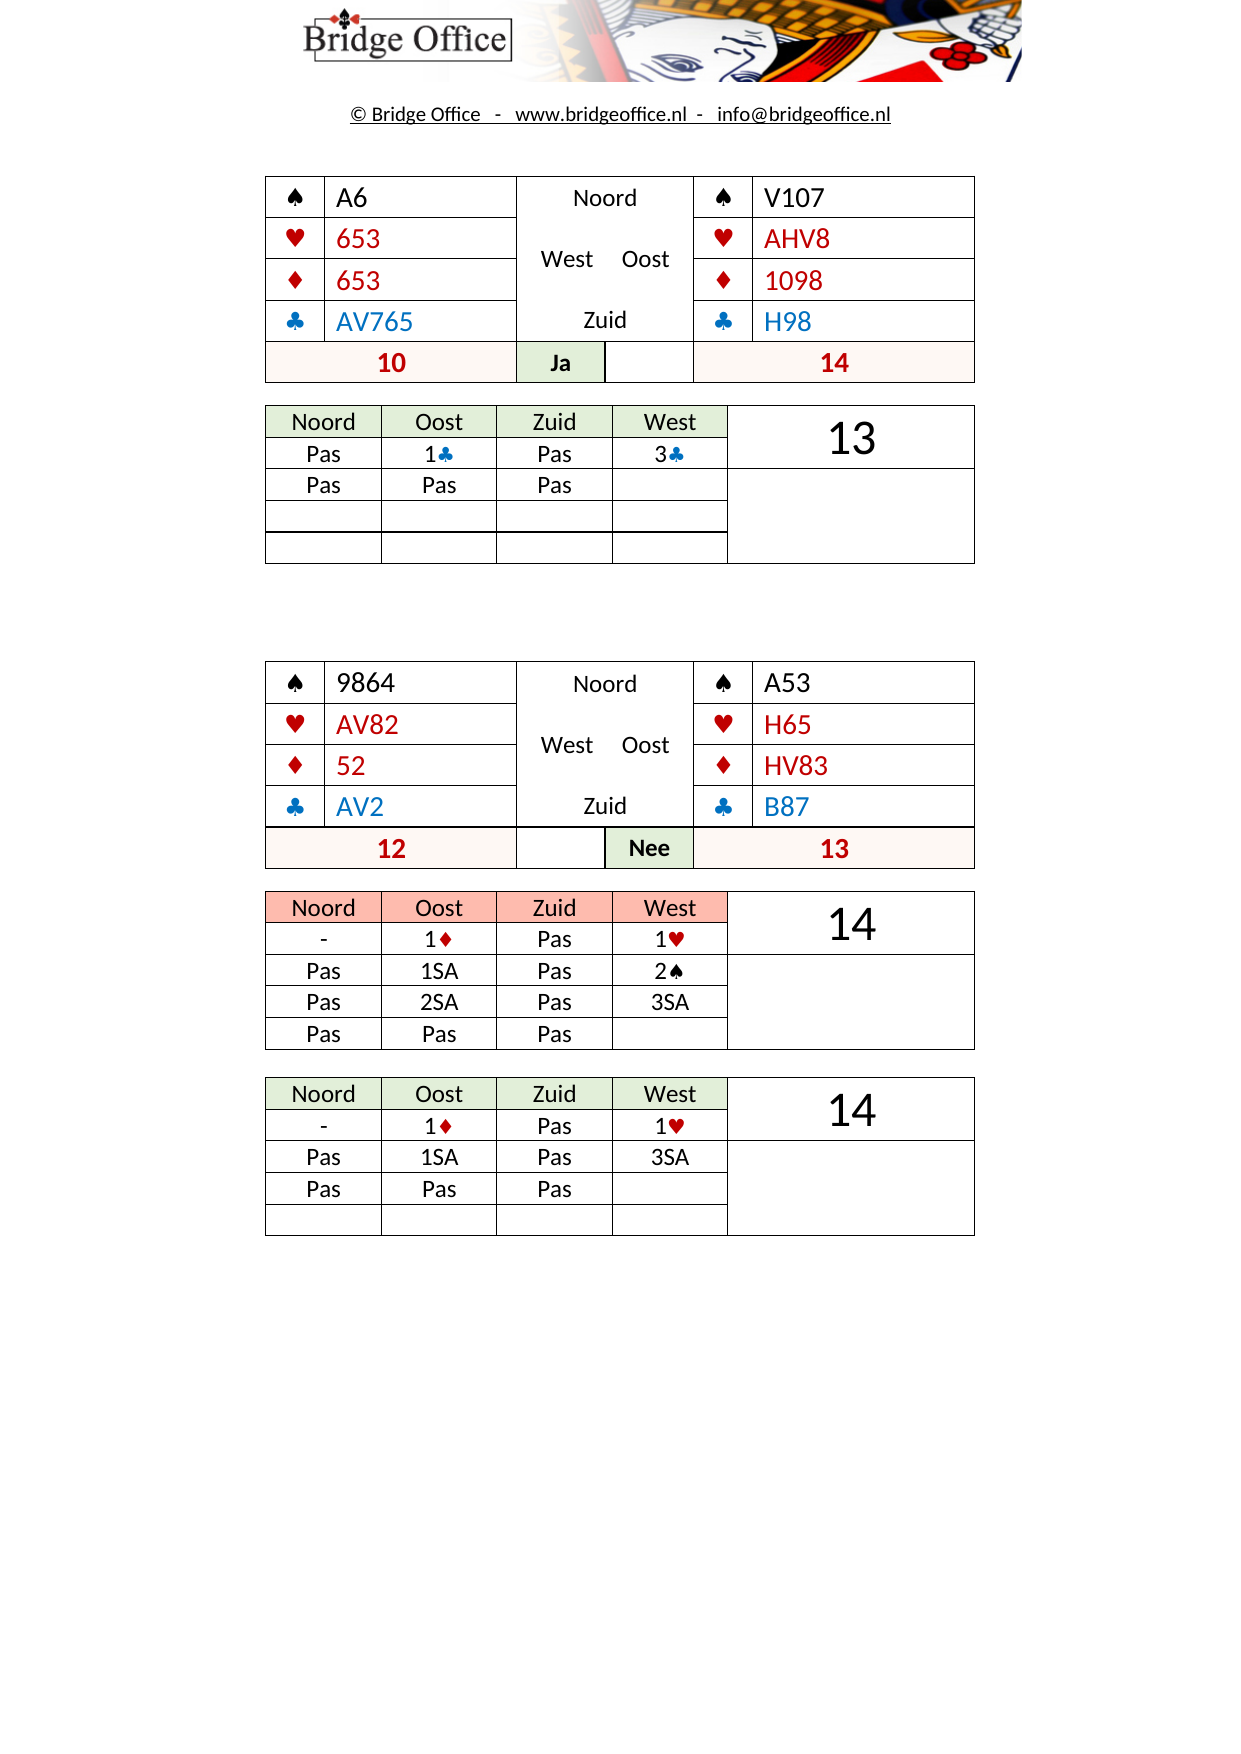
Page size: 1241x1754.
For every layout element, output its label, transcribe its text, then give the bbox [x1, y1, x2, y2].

table_cell 3SA [613, 986, 727, 1017]
table_header ♠ [694, 662, 752, 702]
table_header A6 [325, 177, 516, 217]
table_cell ♦ [266, 259, 324, 299]
table_cell Pas [266, 955, 381, 985]
table_cell 1♣ [382, 438, 496, 468]
table_cell 52 [325, 745, 516, 785]
table_cell ♣ [266, 301, 324, 341]
table_cell H98 [753, 301, 974, 341]
table_cell Pas [497, 1018, 612, 1048]
table_cell Pas [497, 1141, 612, 1172]
table_cell 3SA [613, 1141, 727, 1172]
table_cell ♦ [266, 745, 324, 785]
table_cell ♣ [694, 301, 752, 341]
table_cell Pas [266, 986, 381, 1017]
table_cell AV82 [325, 704, 516, 744]
table_cell Pas [266, 1018, 381, 1048]
table_cell [382, 1205, 496, 1235]
table_cell [613, 501, 727, 531]
table_cell HV83 [753, 745, 974, 785]
table_cell [266, 1205, 381, 1235]
table_cell 1098 [753, 259, 974, 299]
table_header West [613, 406, 727, 437]
table_cell [382, 501, 496, 531]
table_cell [606, 342, 693, 382]
picture [276, 0, 1022, 82]
table_header 13 [728, 406, 974, 468]
table_header Noord [266, 406, 381, 437]
table_cell Pas [382, 1018, 496, 1048]
table_cell 1♥ [613, 1110, 727, 1140]
table_cell Pas [497, 438, 612, 468]
table_header West [613, 892, 727, 922]
table_cell 2♠ [613, 955, 727, 985]
table_cell AV765 [325, 301, 516, 341]
table_cell 14 [694, 342, 974, 382]
table_cell ♥ [266, 704, 324, 744]
table_cell Pas [497, 469, 612, 500]
table_header 14 [728, 1078, 974, 1140]
table_cell 10 [266, 342, 516, 382]
table_header West [613, 1078, 727, 1109]
table_header Zuid [497, 892, 612, 922]
table_header ♠ [694, 177, 752, 217]
table_cell 1SA [382, 955, 496, 985]
table_cell [613, 533, 727, 563]
table_header Noord [266, 892, 381, 922]
table_cell ♣ [694, 786, 752, 826]
table_cell 653 [325, 218, 516, 258]
table_header V107 [753, 177, 974, 217]
table_header ♠ [266, 177, 324, 217]
table_cell 1♦ [382, 1110, 496, 1140]
table_cell 1♥ [613, 923, 727, 954]
table_cell Pas [382, 1173, 496, 1203]
table_cell [613, 1205, 727, 1235]
table_cell 1SA [382, 1141, 496, 1172]
table_cell Nee [606, 828, 693, 868]
table_header Noord West Oost Zuid [517, 177, 693, 341]
table_cell ♥ [694, 704, 752, 744]
table_cell Pas [497, 1110, 612, 1140]
table_cell Pas [497, 986, 612, 1017]
table_cell - [266, 923, 381, 954]
table_cell 653 [325, 259, 516, 299]
table_cell 1♦ [382, 923, 496, 954]
table_header Oost [382, 892, 496, 922]
table_cell Pas [497, 1173, 612, 1203]
table_cell [613, 1018, 727, 1048]
table_cell [613, 1173, 727, 1203]
table_cell [497, 501, 612, 531]
table_cell ♣ [266, 786, 324, 826]
table_cell [497, 1205, 612, 1235]
table_cell [728, 1141, 974, 1235]
table_cell ♥ [266, 218, 324, 258]
table_header 9864 [325, 662, 516, 702]
table_cell 12 [266, 828, 516, 868]
table_cell [728, 469, 974, 563]
table_cell Pas [382, 469, 496, 500]
table_cell Pas [497, 923, 612, 954]
table_cell Pas [266, 1173, 381, 1203]
table_cell ♦ [694, 259, 752, 299]
table_cell [517, 828, 604, 868]
table_cell AHV8 [753, 218, 974, 258]
table_header Noord [266, 1078, 381, 1109]
table_header Oost [382, 1078, 496, 1109]
table_cell ♥ [694, 218, 752, 258]
table_cell [266, 533, 381, 563]
table_cell 3♣ [613, 438, 727, 468]
table_header Noord West Oost Zuid [517, 662, 693, 826]
table_cell 13 [694, 828, 974, 868]
table_cell - [266, 1110, 381, 1140]
table_cell Pas [266, 1141, 381, 1172]
table_cell [497, 533, 612, 563]
table_cell 2SA [382, 986, 496, 1017]
table_cell Pas [266, 469, 381, 500]
table_cell B87 [753, 786, 974, 826]
table_header A53 [753, 662, 974, 702]
table_cell [613, 469, 727, 500]
table_cell [728, 955, 974, 1048]
table_header Zuid [497, 406, 612, 437]
table_header 14 [728, 892, 974, 954]
table_cell Pas [497, 955, 612, 985]
table_cell ♦ [694, 745, 752, 785]
table_cell Ja [517, 342, 604, 382]
table_cell [266, 501, 381, 531]
table_cell Pas [266, 438, 381, 468]
table_header ♠ [266, 662, 324, 702]
table_header Zuid [497, 1078, 612, 1109]
table_cell [382, 533, 496, 563]
table_cell H65 [753, 704, 974, 744]
table_header Oost [382, 406, 496, 437]
table_cell AV2 [325, 786, 516, 826]
